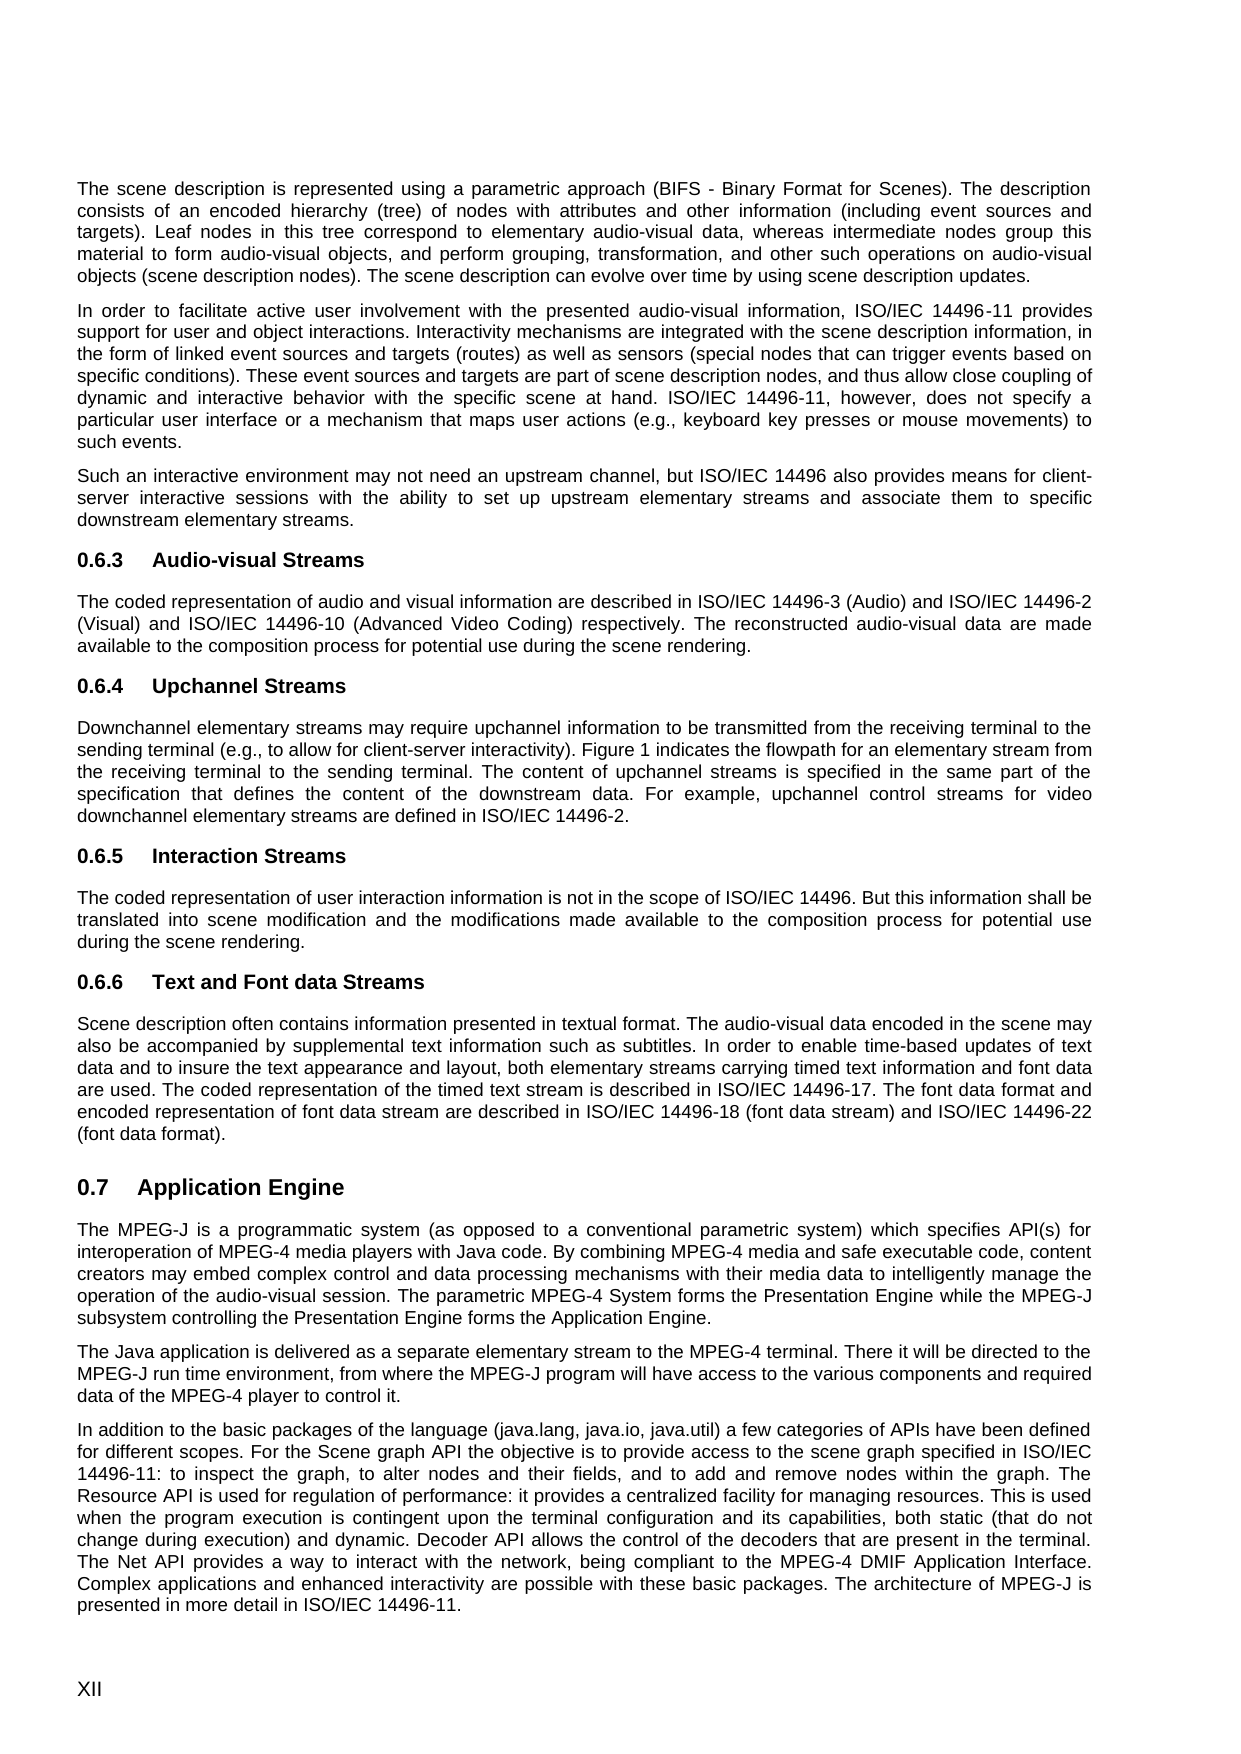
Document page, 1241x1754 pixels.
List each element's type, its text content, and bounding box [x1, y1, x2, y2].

text The Java application is delivered as a separate elementary stream to the MPEG-4 terminal. There it will be directed to the MPEG-J run time environment, from where the MPEG-J program will have access to the various components and required data of the MPEG-4 player to control it. [77, 1341, 1093, 1406]
text Such an interactive environment may not need an upstream channel, but ISO/IEC 14496 also provides means for client-server interactive sessions with the ability to set up upstream elementary streams and associate them to specific downstream elementary streams. [77, 465, 1093, 530]
text Downchannel elementary streams may require upchannel information to be transmitted from the receiving terminal to the sending terminal (e.g., to allow for client-server interactivity). Figure 1 indicates the flowpath for an elementary stream from the receiving terminal to the sending terminal. The content of upchannel streams is specified in the same part of the specification that defines the content of the downstream data. For example, upchannel control streams for video downchannel elementary streams are defined in ISO/IEC 14496-2. [77, 717, 1093, 826]
subtitle Audio-visual Streams [77, 549, 1093, 572]
subtitle Upchannel Streams [77, 675, 1093, 698]
subtitle Text and Font data Streams [77, 971, 1093, 994]
text The MPEG-J is a programmatic system (as opposed to a conventional parametric system) which specifies API(s) for interoperation of MPEG-4 media players with Java code. By combining MPEG-4 media and safe executable code, content creators may embed complex control and data processing mechanisms with their media data to intelligently manage the operation of the audio-visual session. The parametric MPEG-4 System forms the Presentation Engine while the MPEG-J subsystem controlling the Presentation Engine forms the Application Engine. [77, 1219, 1093, 1328]
subtitle Interaction Streams [77, 845, 1093, 868]
text The coded representation of user interaction information is not in the scope of ISO/IEC 14496. But this information shall be translated into scene modification and the modifications made available to the composition process for potential use during the scene rendering. [77, 887, 1093, 952]
text The coded representation of audio and visual information are described in ISO/IEC 14496-3 (Audio) and ISO/IEC 14496-2 (Visual) and ISO/IEC 14496-10 (Advanced Video Coding) respectively. The reconstructed audio-visual data are made available to the composition process for potential use during the scene rendering. [77, 591, 1093, 656]
text The scene description is represented using a parametric approach (BIFS - Binary Format for Scenes). The description consists of an encoded hierarchy (tree) of nodes with attributes and other information (including event sources and targets). Leaf nodes in this tree correspond to elementary audio-visual data, whereas intermediate nodes group this material to form audio-visual objects, and perform grouping, transformation, and other such operations on audio-visual objects (scene description nodes). The scene description can evolve over time by using scene description updates. [77, 177, 1093, 287]
text In addition to the basic packages of the language (java.lang, java.io, java.util) a few categories of APIs have been defined for different scopes. For the Scene graph API the objective is to provide access to the scene graph specified in ISO/IEC 14496-11: to inspect the graph, to alter nodes and their fields, and to add and remove nodes within the graph. The Resource API is used for regulation of performance: it provides a centralized facility for managing resources. This is used when the program execution is contingent upon the terminal configuration and its capabilities, both static (that do not change during execution) and dynamic. Decoder API allows the control of the decoders that are present in the terminal. The Net API provides a way to interact with the network, being compliant to the MPEG-4 DMIF Application Interface. Complex applications and enhanced interactivity are possible with these basic packages. The architecture of MPEG-J is presented in more detail in ISO/IEC 14496-11. [77, 1419, 1093, 1616]
text In order to facilitate active user involvement with the presented audio-visual information, ISO/IEC 14496-11 provides support for user and object interactions. Interactivity mechanisms are integrated with the scene description information, in the form of linked event sources and targets (routes) as well as sensors (special nodes that can trigger events based on specific conditions). These event sources and targets are part of scene description nodes, and thus allow close coupling of dynamic and interactive behavior with the specific scene at hand. ISO/IEC 14496-11, however, does not specify a particular user interface or a mechanism that maps user actions (e.g., keyboard key presses or mouse movements) to such events. [77, 299, 1093, 452]
subtitle Application Engine [77, 1175, 1093, 1200]
text Scene description often contains information presented in textual format. The audio-visual data encoded in the scene may also be accompanied by supplemental text information such as subtitles. In order to enable time-based updates of text data and to insure the text appearance and layout, both elementary streams carrying timed text information and font data are used. The coded representation of the timed text stream is described in ISO/IEC 14496-17. The font data format and encoded representation of font data stream are described in ISO/IEC 14496-18 (font data stream) and ISO/IEC 14496-22 (font data format). [77, 1013, 1093, 1144]
